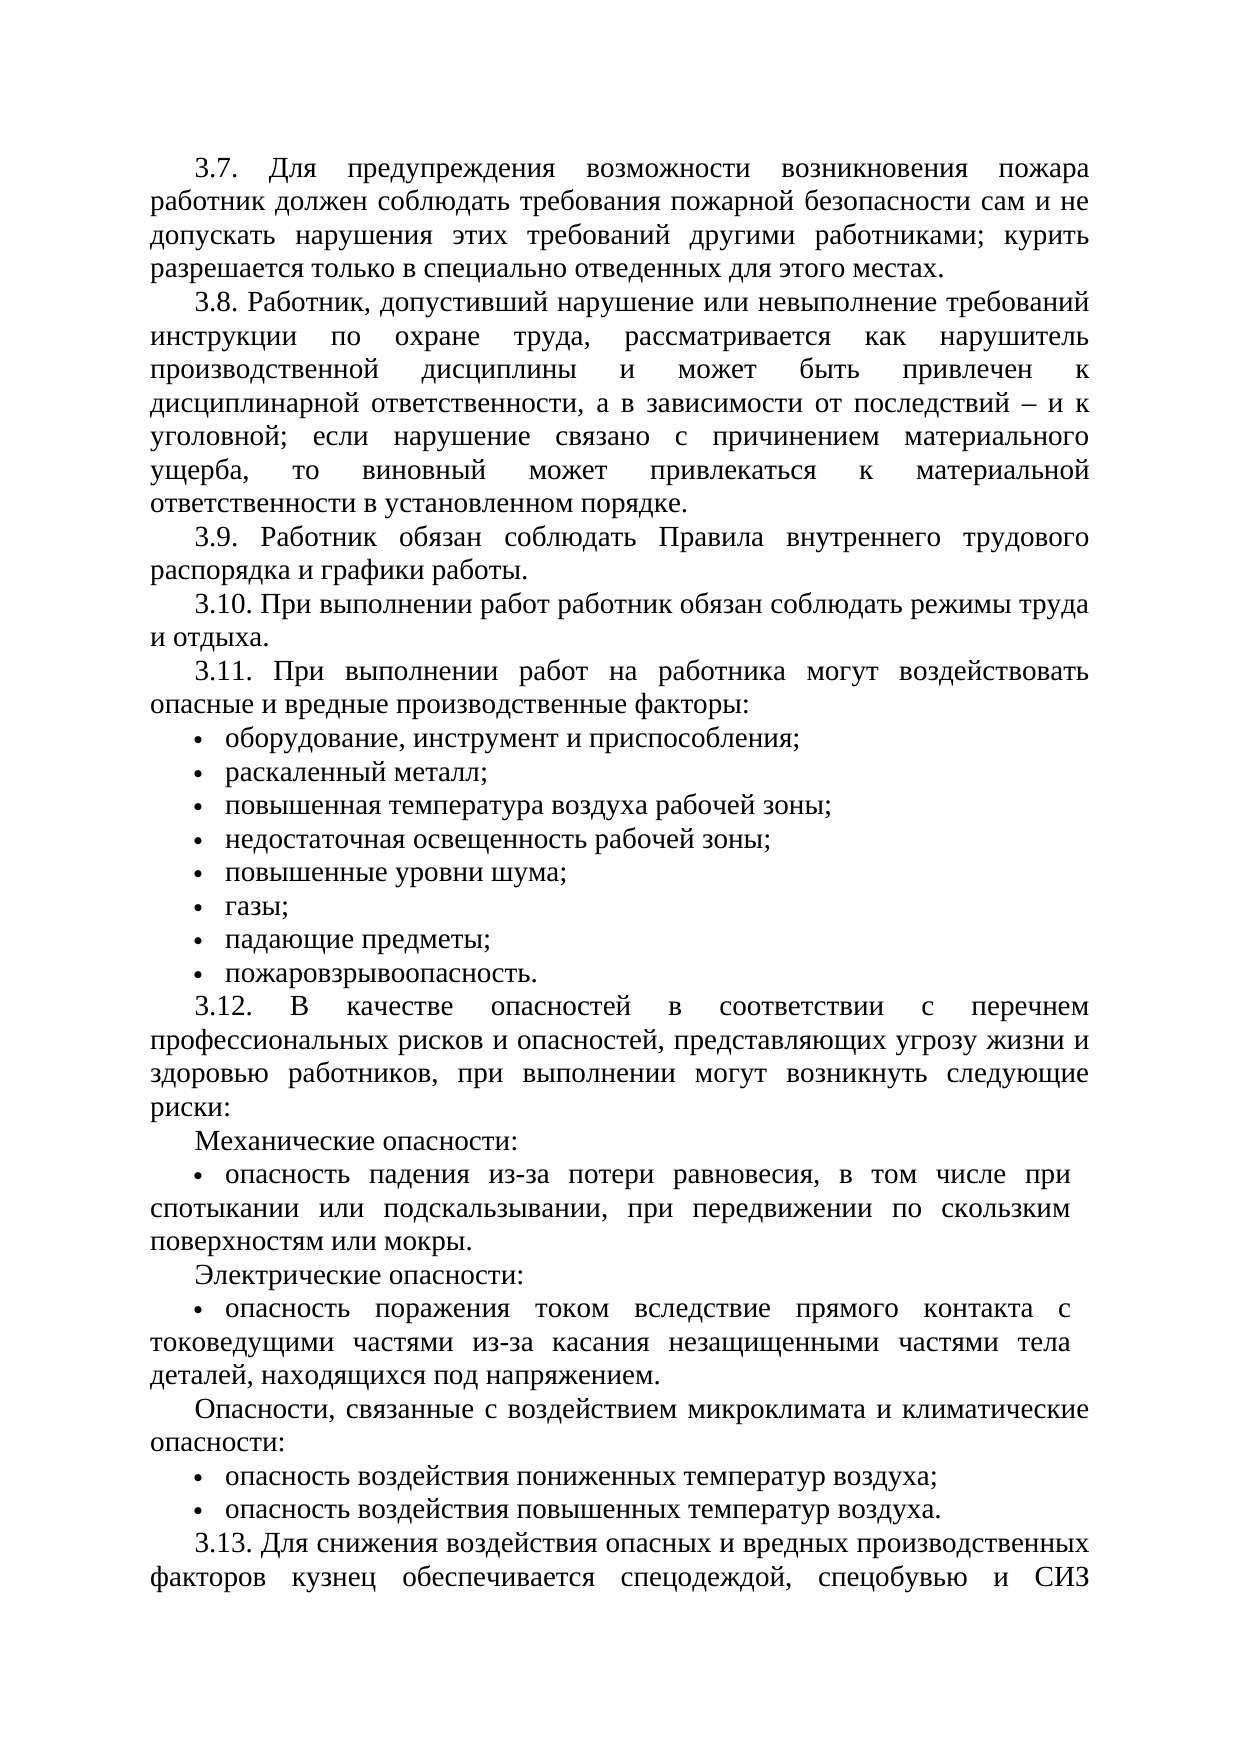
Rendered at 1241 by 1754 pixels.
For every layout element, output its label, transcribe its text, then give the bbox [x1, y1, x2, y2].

text Механические опасности: [150, 1123, 1090, 1156]
list повышенная температура воздуха рабочей зоны; [150, 787, 1071, 821]
list раскаленный металл; [150, 754, 1071, 787]
list повышенные уровни шума; [150, 854, 1071, 888]
list опасность падения из-за потери равновесия, в том числе при спотыкании или подскальзывании, при передвижении по скользким поверхностям или мокры. [150, 1156, 1071, 1257]
text Электрические опасности: [150, 1257, 1090, 1290]
text 3.12. В качестве опасностей в соответствии с перечнем профессиональных рисков и опасностей, представляющих угрозу жизни и здоровью работников, при выполнении могут возникнуть следующие риски: [150, 988, 1090, 1123]
list опасность воздействия повышенных температур воздуха. [150, 1492, 1071, 1525]
text 3.11. При выполнении работ на работника могут воздействовать опасные и вредные производственные факторы: [150, 653, 1090, 720]
text 3.7. Для предупреждения возможности возникновения пожара работник должен соблюдать требования пожарной безопасности сам и не допускать нарушения этих требований другими работниками; курить разрешается только в специально отведенных для этого местах. [150, 150, 1090, 284]
list опасность поражения током вследствие прямого контакта с токоведущими частями из-за касания незащищенными частями тела деталей, находящихся под напряжением. [150, 1290, 1071, 1391]
text Опасности, связанные с воздействием микроклимата и климатические опасности: [150, 1391, 1090, 1458]
text 3.8. Работник, допустивший нарушение или невыполнение требований инструкции по охране труда, рассматривается как нарушитель производственной дисциплины и может быть привлечен к дисциплинарной ответственности, а в зависимости от последствий – и к уголовной; если нарушение связано с причинением материального ущерба, то виновный может привлекаться к материальной ответственности в установленном порядке. [150, 284, 1090, 519]
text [150, 1525, 1090, 1592]
text 3.9. Работник обязан соблюдать Правила внутреннего трудового распорядка и графики работы. [150, 519, 1090, 586]
list пожаровзрывоопасность. [150, 955, 1071, 988]
list недостаточная освещенность рабочей зоны; [150, 821, 1071, 854]
list падающие предметы; [150, 921, 1071, 955]
list оборудование, инструмент и приспособления; [150, 720, 1071, 754]
text 3.10. При выполнении работ работник обязан соблюдать режимы труда и отдыха. [150, 586, 1090, 653]
list опасность воздействия пониженных температур воздуха; [150, 1458, 1071, 1492]
list газы; [150, 888, 1071, 921]
